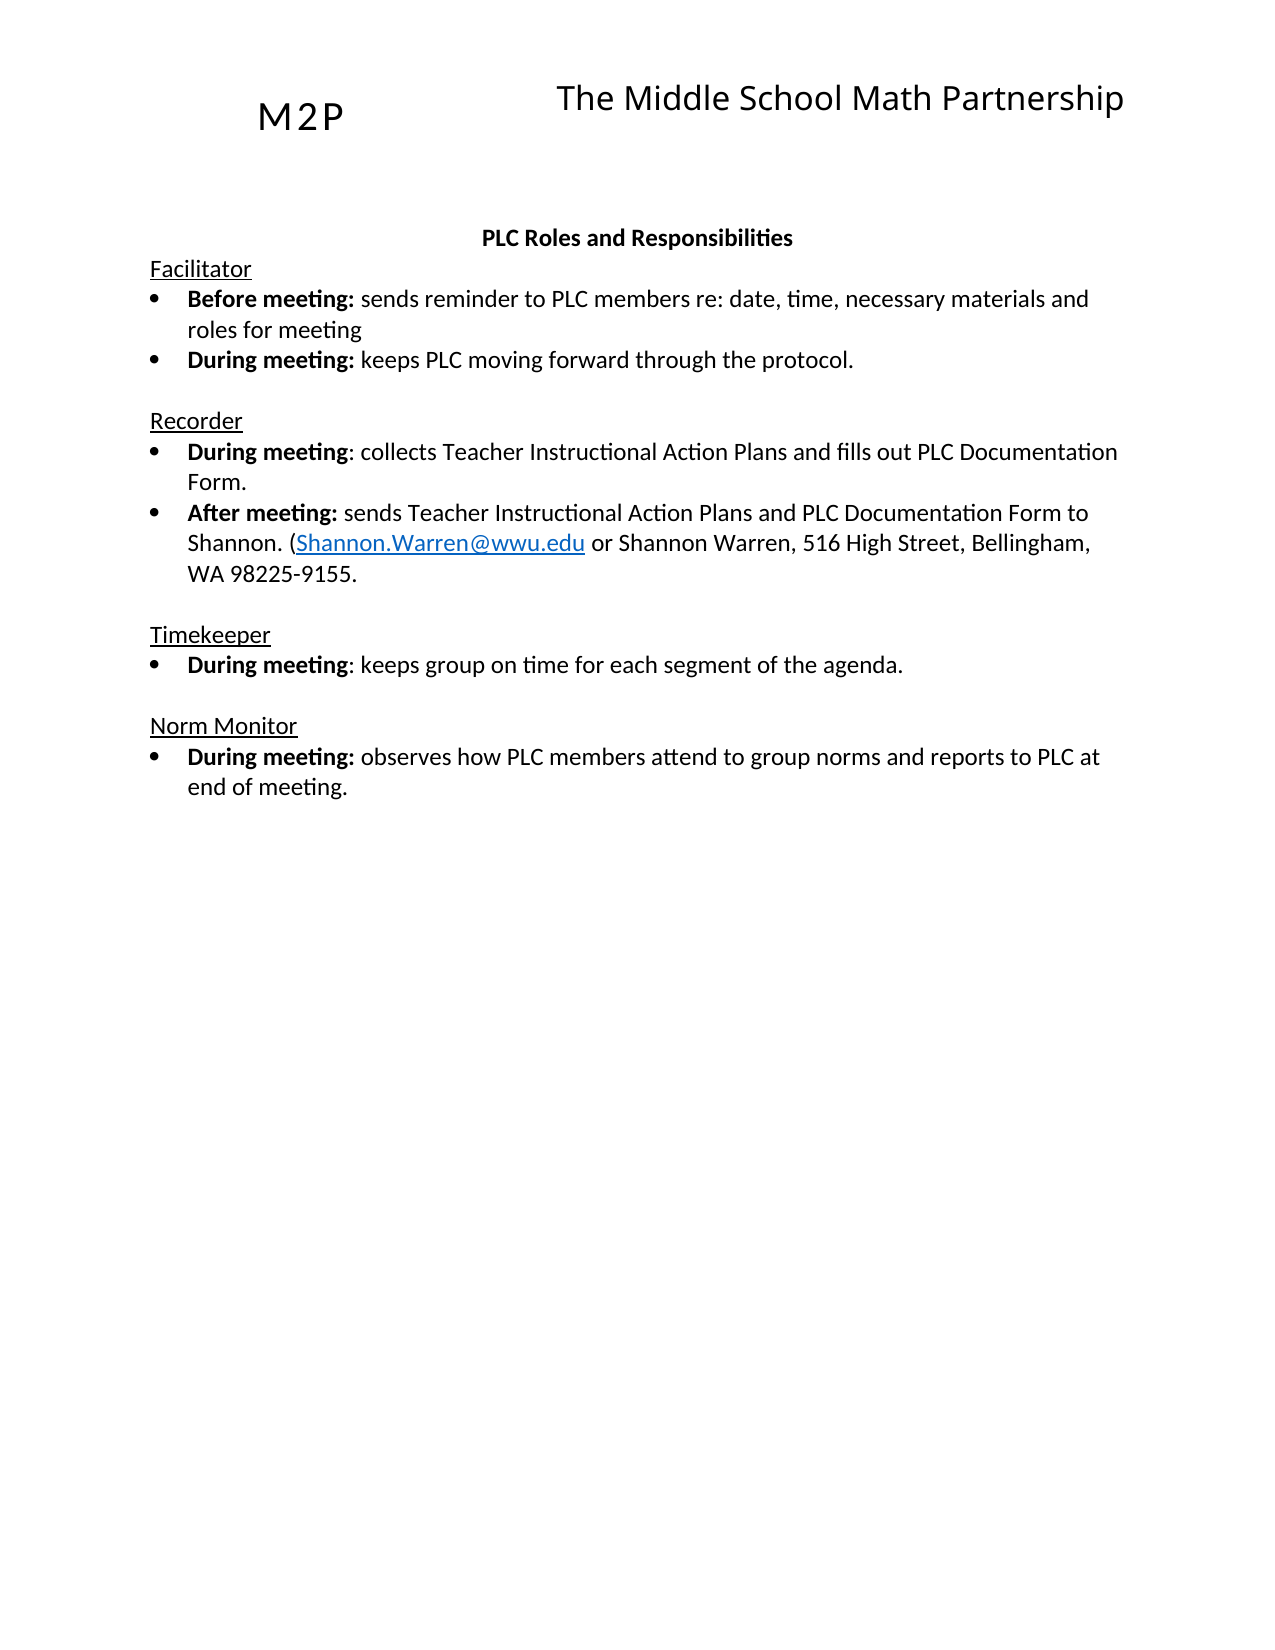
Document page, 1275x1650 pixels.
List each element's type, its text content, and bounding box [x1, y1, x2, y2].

list After meeting: sends Teacher Instructional Action Plans and PLC Documentation Form to Shannon. (Shannon.Warren@wwu.edu or Shannon Warren, 516 High Street, Bellingham, WA 98225-9155. [150, 497, 1125, 588]
text Recorder [150, 405, 1125, 436]
list Before meeting: sends reminder to PLC members re: date, time, necessary materials and roles for meeting [150, 283, 1125, 344]
list During meeting: observes how PLC members attend to group norms and reports to PLC at end of meeting. [150, 741, 1125, 802]
text Timekeeper [150, 619, 1125, 649]
text Facilitator [150, 253, 1125, 283]
text Norm Monitor [150, 711, 1125, 741]
list During meeting: collects Teacher Instructional Action Plans and fills out PLC Documentation Form. [150, 436, 1125, 497]
list During meeting: keeps group on time for each segment of the agenda. [150, 649, 1125, 680]
text PLC Roles and Responsibilities [150, 222, 1125, 253]
list During meeting: keeps PLC moving forward through the protocol. [150, 344, 1125, 375]
